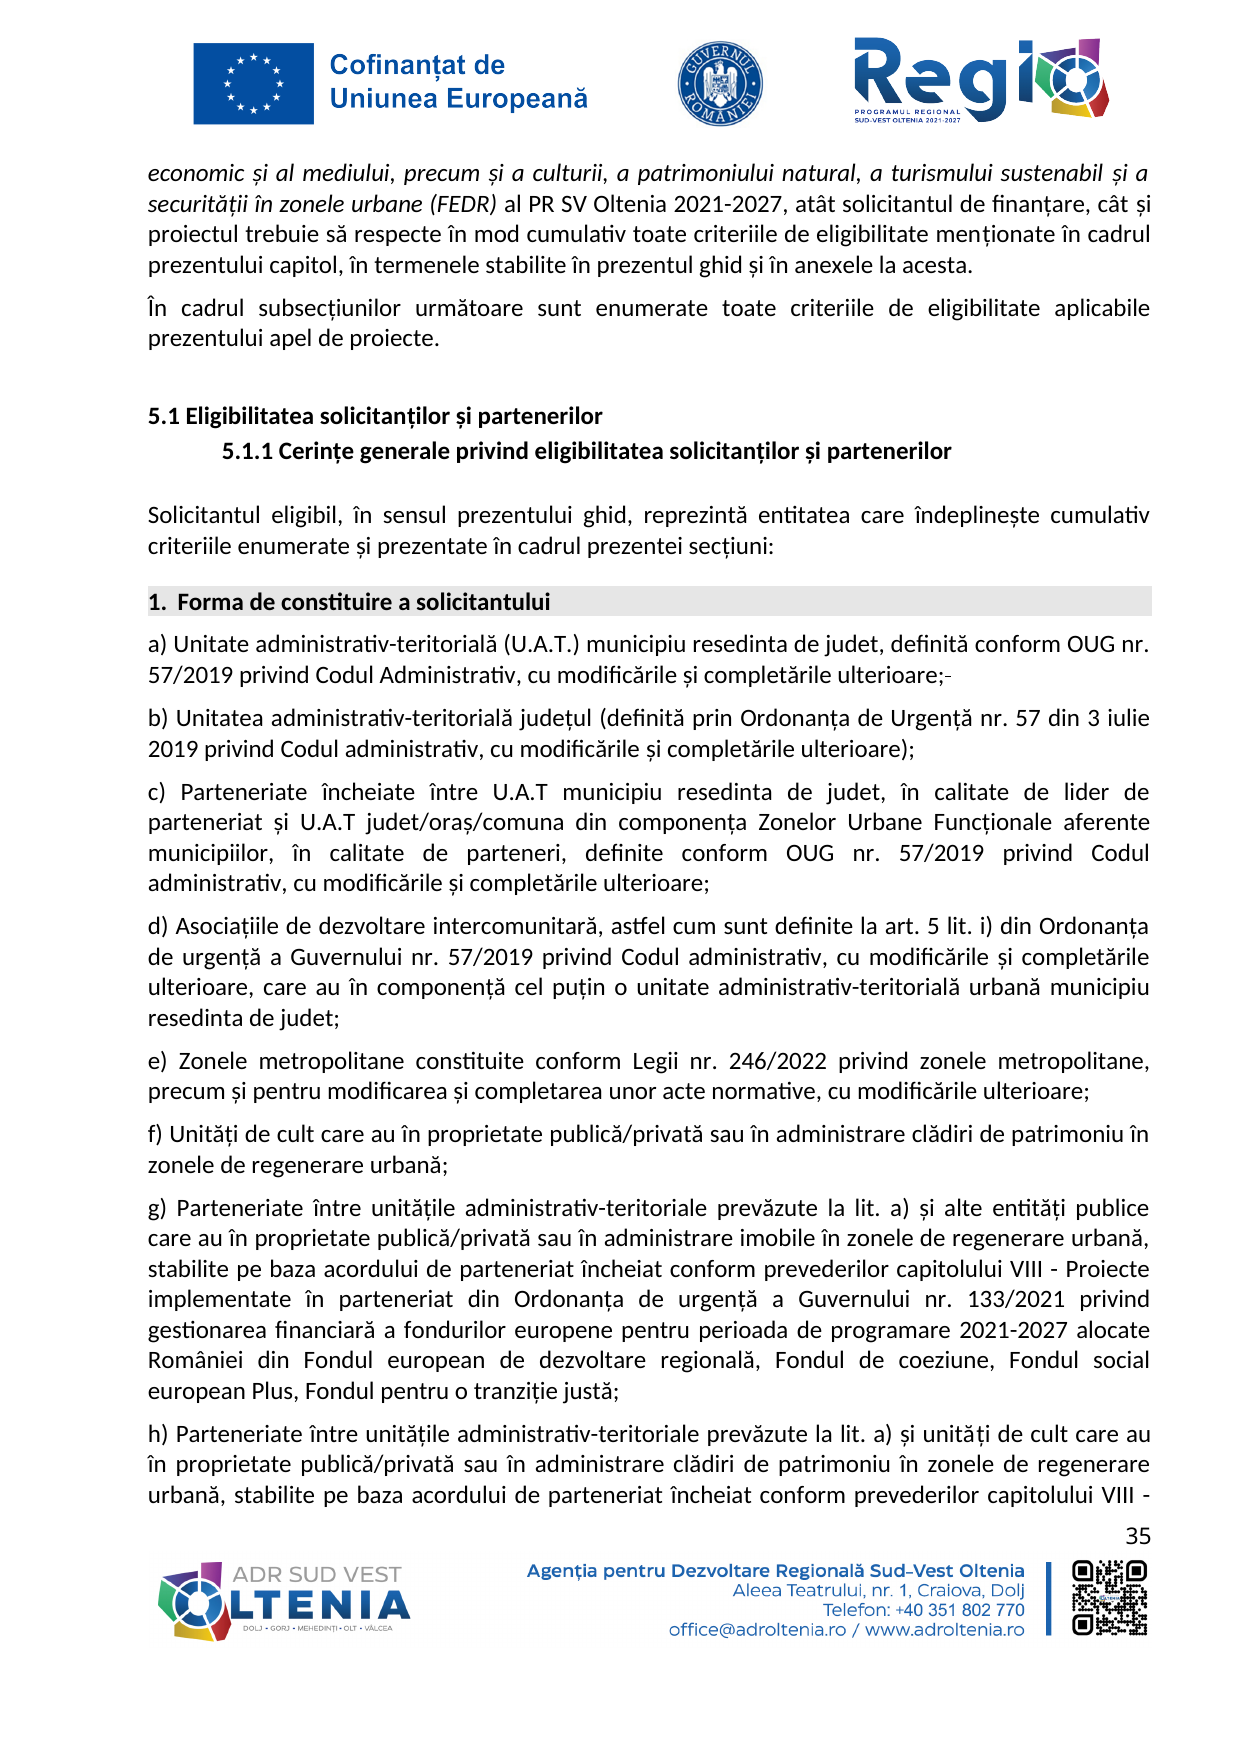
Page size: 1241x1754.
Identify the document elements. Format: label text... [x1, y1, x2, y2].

text b) Unitatea administrativ-teritorială judeţul (definită prin Ordonanţa de Urgenţă nr. 57 din 3 iulie 2019 privind Codul administrativ, cu modificările și completările ulterioare); [148, 702, 1152, 763]
text Solicitantul eligibil, în sensul prezentului ghid, reprezintă entitatea care îndeplineşte cumulativ criteriile enumerate și prezentate în cadrul prezentei secțiuni: [148, 499, 1152, 561]
subtitle 5.1 Eligibilitatea solicitanților și partenerilor [148, 400, 1152, 431]
text d) Asociaţiile de dezvoltare intercomunitară, astfel cum sunt definite la art. 5 lit. i) din Ordonanţa de urgenţă a Guvernului nr. 57/2019 privind Codul administrativ, cu modificările şi completările ulterioare, care au în componenţă cel puţin o unitate administrativ-teritorială urbană municipiu resedinta de judet; [148, 910, 1152, 1032]
picture [674, 39, 768, 128]
picture [852, 36, 1111, 126]
text g) Parteneriate între unităţile administrativ-teritoriale prevăzute la lit. a) şi alte entităţi publice care au în proprietate publică/privată sau în administrare imobile în zonele de regenerare urbană, stabilite pe baza acordului de parteneriat încheiat conform prevederilor capitolului VIII - Proiecte implementate în parteneriat din Ordonanţa de urgenţă a Guvernului nr. 133/2021 privind gestionarea financiară a fondurilor europene pentru perioada de programare 2021-2027 alocate României din Fondul european de dezvoltare regională, Fondul de coeziune, Fondul social european Plus, Fondul pentru o tranziţie justă; [148, 1192, 1152, 1406]
text f) Unități de cult care au în proprietate publică/privată sau în administrare clădiri de patrimoniu în zonele de regenerare urbană; [148, 1118, 1152, 1179]
text În cadrul subsecțiunilor următoare sunt enumerate toate criteriile de eligibilitate aplicabile prezentului apel de proiecte. [148, 292, 1152, 353]
text c) Parteneriate încheiate între U.A.T municipiu resedinta de judet, în calitate de lider de parteneriat şi U.A.T judet/oraș/comuna din componenţa Zonelor Urbane Funcţionale aferente municipiilor, în calitate de parteneri, definite conform OUG nr. 57/2019 privind Codul administrativ, cu modificările şi completările ulterioare; [148, 776, 1152, 898]
picture [148, 1551, 1152, 1648]
text a) Unitate administrativ-teritorială (U.A.T.) municipiu resedinta de judet, definită conform OUG nr. 57/2019 privind Codul Administrativ, cu modificările şi completările ulterioare; [148, 629, 1152, 690]
subtitle 5.1.1 Cerințe generale privind eligibilitatea solicitanților și partenerilor [222, 435, 1152, 466]
list Forma de constituire a solicitantului [148, 586, 1152, 616]
text e) Zonele metropolitane constituite conform Legii nr. 246/2022 privind zonele metropolitane, precum şi pentru modificarea şi completarea unor acte normative, cu modificările ulterioare; [148, 1045, 1152, 1106]
picture [188, 38, 590, 128]
